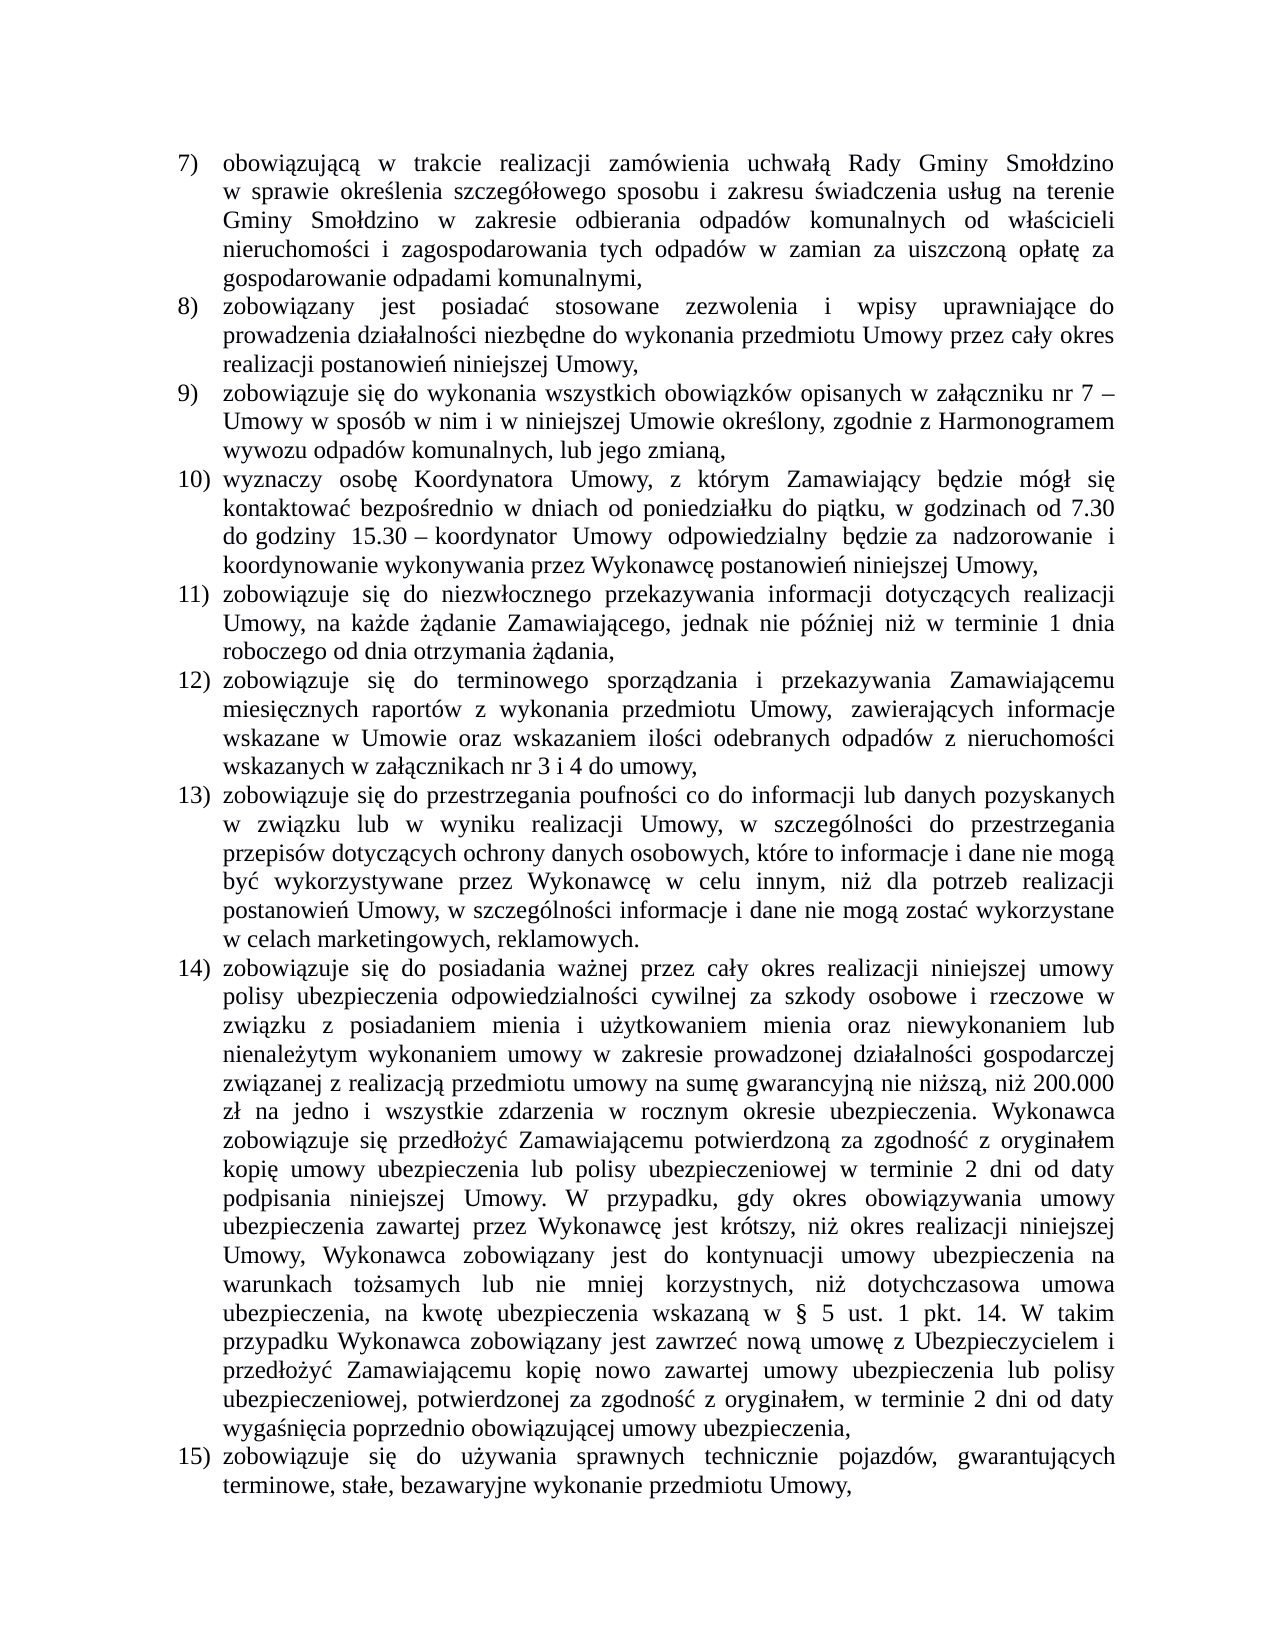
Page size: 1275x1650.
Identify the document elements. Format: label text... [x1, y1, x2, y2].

list zobowiązuje się do posiadania ważnej przez cały okres realizacji niniejszej umowy polisy ubezpieczenia odpowiedzialności cywilnej za szkody osobowe i rzeczowe w związku z posiadaniem mienia i użytkowaniem mienia oraz niewykonaniem lub nienależytym wykonaniem umowy w zakresie prowadzonej działalności gospodarczej związanej z realizacją przedmiotu umowy na sumę gwarancyjną nie niższą, niż 200.000 zł na jedno i wszystkie zdarzenia w rocznym okresie ubezpieczenia. Wykonawca zobowiązuje się przedłożyć Zamawiającemu potwierdzoną za zgodność z oryginałem kopię umowy ubezpieczenia lub polisy ubezpieczeniowej w terminie 2 dni od daty podpisania niniejszej Umowy. W przypadku, gdy okres obowiązywania umowy ubezpieczenia zawartej przez Wykonawcę jest krótszy, niż okres realizacji niniejszej Umowy, Wykonawca zobowiązany jest do kontynuacji umowy ubezpieczenia na warunkach tożsamych lub nie mniej korzystnych, niż dotychczasowa umowa ubezpieczenia, na kwotę ubezpieczenia wskazaną w § 5 ust. 1 pkt. 14. W takim przypadku Wykonawca zobowiązany jest zawrzeć nową umowę z Ubezpieczycielem i przedłożyć Zamawiającemu kopię nowo zawartej umowy ubezpieczenia lub polisy ubezpieczeniowej, potwierdzonej za zgodność z oryginałem, w terminie 2 dni od daty wygaśnięcia poprzednio obowiązującej umowy ubezpieczenia, [177, 953, 1115, 1441]
list zobowiązuje się do terminowego sporządzania i przekazywania Zamawiającemu miesięcznych raportów z wykonania przedmiotu Umowy, zawierających informacje wskazane w Umowie oraz wskazaniem ilości odebranych odpadów z nieruchomości wskazanych w załącznikach nr 3 i 4 do umowy, [177, 665, 1115, 780]
list zobowiązuje się do używania sprawnych technicznie pojazdów, gwarantujących terminowe, stałe, bezawaryjne wykonanie przedmiotu Umowy, [177, 1441, 1115, 1499]
list wyznaczy osobę Koordynatora Umowy, z którym Zamawiający będzie mógł się kontaktować bezpośrednio w dniach od poniedziałku do piątku, w godzinach od 7.30 do godziny 15.30 – koordynator Umowy odpowiedzialny będzie za nadzorowanie i koordynowanie wykonywania przez Wykonawcę postanowień niniejszej Umowy, [177, 464, 1115, 579]
list zobowiązuje się do wykonania wszystkich obowiązków opisanych w załączniku nr 7 – Umowy w sposób w nim i w niniejszej Umowie określony, zgodnie z Harmonogramem wywozu odpadów komunalnych, lub jego zmianą, [177, 378, 1115, 464]
list obowiązującą w trakcie realizacji zamówienia uchwałą Rady Gminy Smołdzino w sprawie określenia szczegółowego sposobu i zakresu świadczenia usług na terenie Gminy Smołdzino w zakresie odbierania odpadów komunalnych od właścicieli nieruchomości i zagospodarowania tych odpadów w zamian za uiszczoną opłatę za gospodarowanie odpadami komunalnymi, [177, 148, 1115, 291]
list zobowiązuje się do niezwłocznego przekazywania informacji dotyczących realizacji Umowy, na każde żądanie Zamawiającego, jednak nie później niż w terminie 1 dnia roboczego od dnia otrzymania żądania, [177, 579, 1115, 665]
list zobowiązany jest posiadać stosowane zezwolenia i wpisy uprawniające do prowadzenia działalności niezbędne do wykonania przedmiotu Umowy przez cały okres realizacji postanowień niniejszej Umowy, [177, 291, 1115, 378]
list zobowiązuje się do przestrzegania poufności co do informacji lub danych pozyskanych w związku lub w wyniku realizacji Umowy, w szczególności do przestrzegania przepisów dotyczących ochrony danych osobowych, które to informacje i dane nie mogą być wykorzystywane przez Wykonawcę w celu innym, niż dla potrzeb realizacji postanowień Umowy, w szczególności informacje i dane nie mogą zostać wykorzystane w celach marketingowych, reklamowych. [177, 780, 1115, 953]
